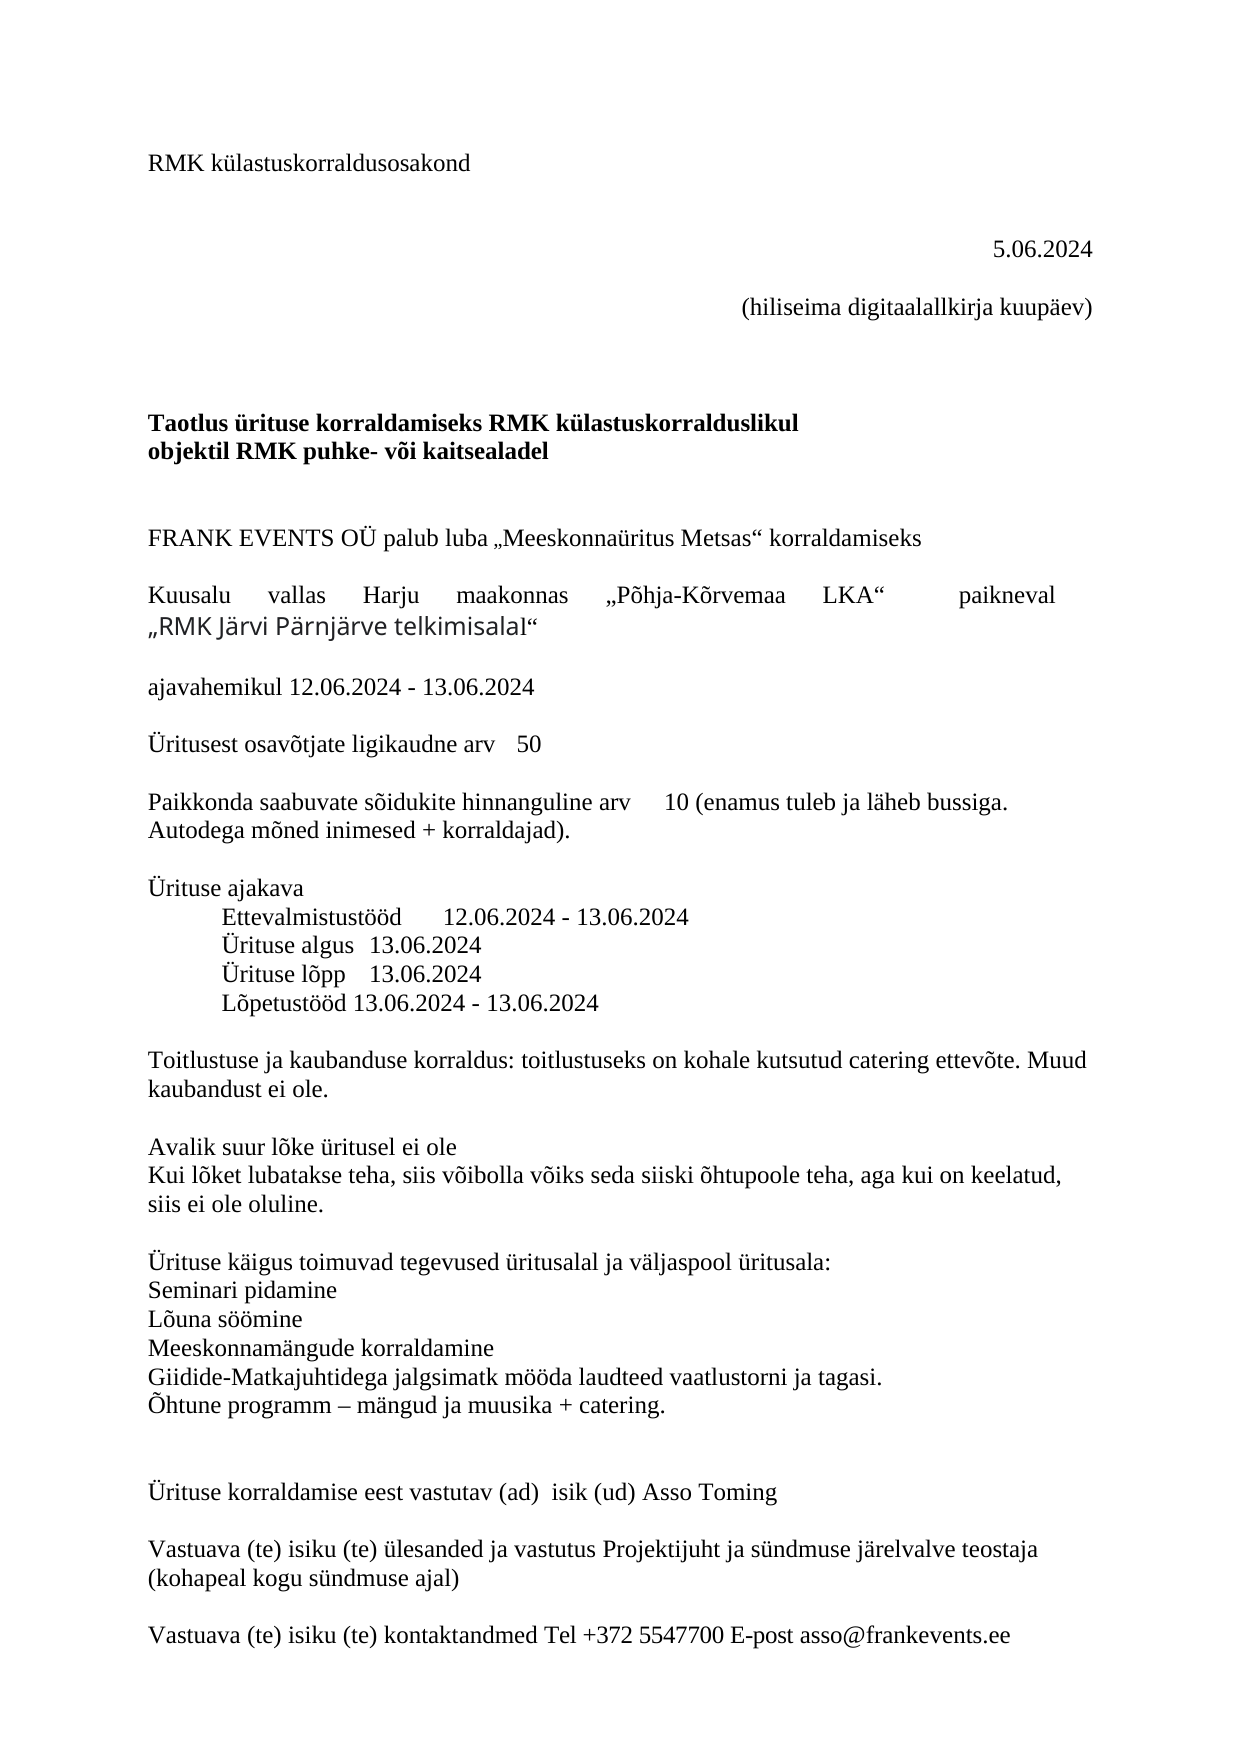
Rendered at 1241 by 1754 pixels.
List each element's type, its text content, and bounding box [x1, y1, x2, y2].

text Õhtune programm – mängud ja muusika + catering. [148, 1390, 1093, 1448]
text Ürituse korraldamise eest vastutav (ad) isik (ud) Asso Toming [148, 1477, 1093, 1505]
text Ettevalmistustööd - [148, 902, 1093, 930]
text Vastuava (te) isiku (te) ülesanded ja vastutus Projektijuht ja sündmuse järelvalve teostaja (kohapeal kogu sündmuse ajal) [148, 1534, 1093, 1592]
text Üritusest osavõtjate ligikaudne arv 50 [148, 729, 1093, 758]
text Ürituse käigus toimuvad tegevused üritusalal ja väljaspool üritusala: Seminari pidamine Lõuna söömine [148, 1247, 1093, 1333]
text (hiliseima digitaalallkirja kuupäev) [148, 292, 1093, 321]
text Ürituse ajakava [148, 873, 1093, 902]
text Avalik suur lõke üritusel [148, 1132, 1093, 1160]
text objektil RMK puhke- või kaitsealadel [148, 436, 1093, 465]
text RMK külastuskorraldusosakond [148, 148, 1093, 176]
text Lõpetustööd - [148, 988, 1093, 1017]
text Toitlustuse ja kaubanduse korraldus: toitlustuseks on kohale kutsutud catering ettevõte. Muud kaubandust ei ole. [148, 1045, 1093, 1103]
text Ürituse lõpp [148, 959, 1093, 988]
text Ürituse algus [148, 930, 1093, 959]
text Kui lõket lubatakse teha, siis võibolla võiks seda siiski õhtupoole teha, aga kui on keelatud, siis ei ole oluline. [148, 1160, 1093, 1218]
text ajavahemikul - [148, 672, 1093, 700]
text Vastuava (te) isiku (te) kontaktandmed Tel +372 5547700 E-post asso@frankevents.ee [148, 1620, 1093, 1649]
text Taotlus ürituse korraldamiseks RMK külastuskorralduslikul [148, 408, 1093, 436]
text Paikkonda saabuvate sõidukite hinnanguline arv 10 (enamus tuleb ja läheb bussiga. Autodega mõned inimesed + korraldajad). [148, 787, 1093, 844]
text Meeskonnamängude korraldamine Giidide-Matkajuhtidega jalgsimatk mööda laudteed vaatlustorni ja tagasi. [148, 1333, 1093, 1390]
text Kuusalu vallas Harju maakonnas „Põhja-Kõrvemaa LKA“ paikneval „RMK Järvi Pärnjärve telkimisalal“ [148, 580, 1093, 643]
text FRANK EVENTS OÜ palub luba „Meeskonnaüritus Metsas“ korraldamiseks [148, 523, 1093, 551]
